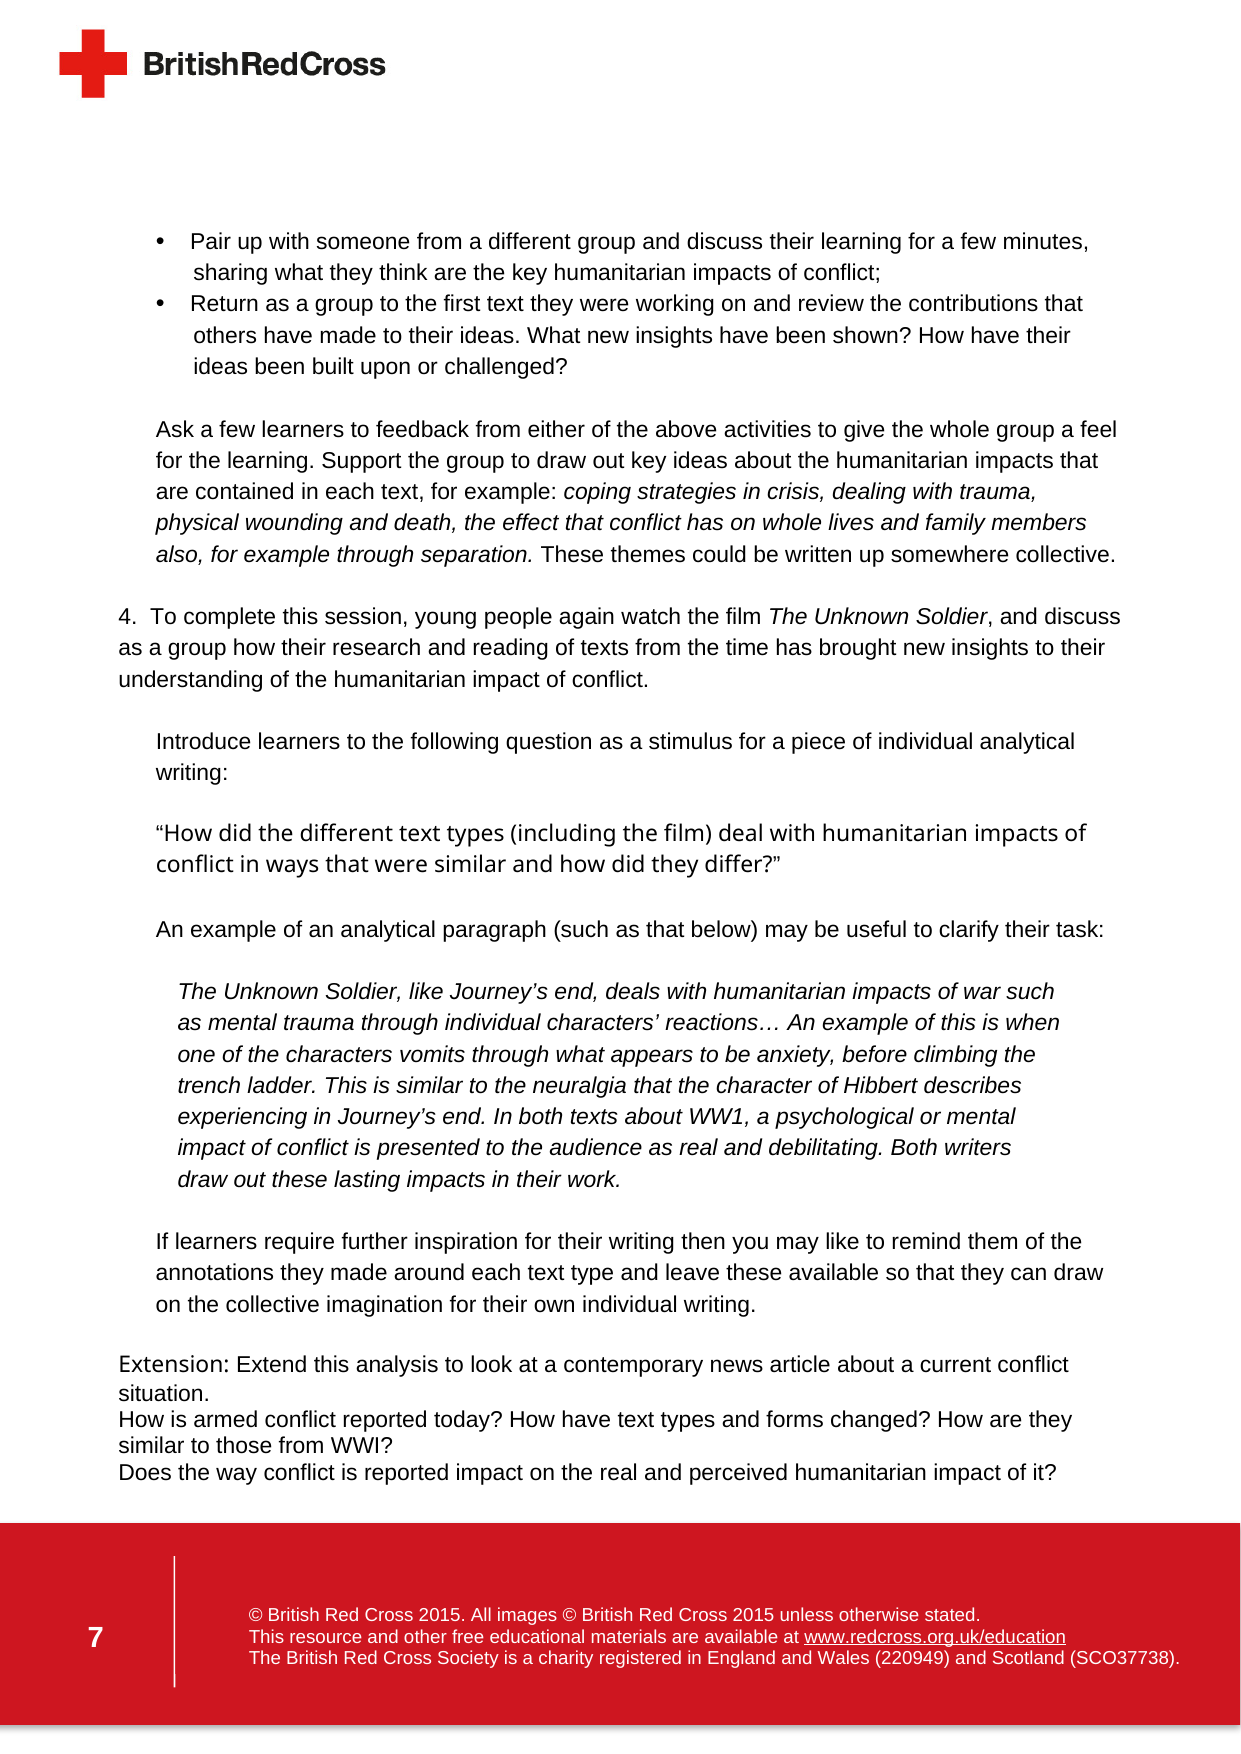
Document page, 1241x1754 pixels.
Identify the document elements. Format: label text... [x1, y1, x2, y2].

text 4. To complete this session, young people again watch the film The Unknown Soldier, and discuss as a group how their research and reading of texts from the time has brought new insights to their understanding of the humanitarian impact of conflict. [118, 598, 1123, 692]
text Extension: Extend this analysis to look at a contemporary news article about a current conflict situation. [118, 1348, 1123, 1406]
text An example of an analytical paragraph (such as that below) may be useful to clarify their task: [156, 911, 1123, 942]
text How is armed conflict reported today? How have text types and forms changed? How are they similar to those from WWI? [118, 1406, 1123, 1458]
text “How did the different text types (including the film) deal with humanitarian impacts of conflict in ways that were similar and how did they differ?” [156, 817, 1123, 879]
text Introduce learners to the following question as a stimulus for a piece of individual analytical writing: [156, 723, 1123, 786]
text Ask a few learners to feedback from either of the above activities to give the whole group a feel for the learning. Support the group to draw out key ideas about the humanitarian impacts that are contained in each text, for example: coping strategies in crisis, dealing with trauma, physical wounding and death, the effect that conflict has on whole lives and family members also, for example through separation. These themes could be written up somewhere collective. [156, 411, 1123, 567]
list Pair up with someone from a different group and discuss their learning for a few minutes, sharing what they think are the key humanitarian impacts of conflict; [156, 223, 1123, 286]
text Does the way conflict is reported impact on the real and perceived humanitarian impact of it? [118, 1458, 1123, 1485]
list Return as a group to the first text they were working on and review the contributions that others have made to their ideas. What new insights have been shown? How have their ideas been built upon or challenged? [156, 286, 1123, 379]
picture [0, 0, 1004, 148]
text If learners require further inspiration for their writing then you may like to remind them of the annotations they made around each text type and leave these available so that they can draw on the collective imagination for their own individual writing. [155, 1192, 1123, 1317]
text The Unknown Soldier, like Journey’s end, deals with humanitarian impacts of war such as mental trauma through individual characters’ reactions… An example of this is when one of the characters vomits through what appears to be anxiety, before climbing the trench ladder. This is similar to the neuralgia that the character of Hibbert describes experiencing in Journey’s end. In both texts about WW1, a psychological or mental impact of conflict is presented to the audience as real and debilitating. Both writers draw out these lasting impacts in their work. [177, 973, 1064, 1192]
